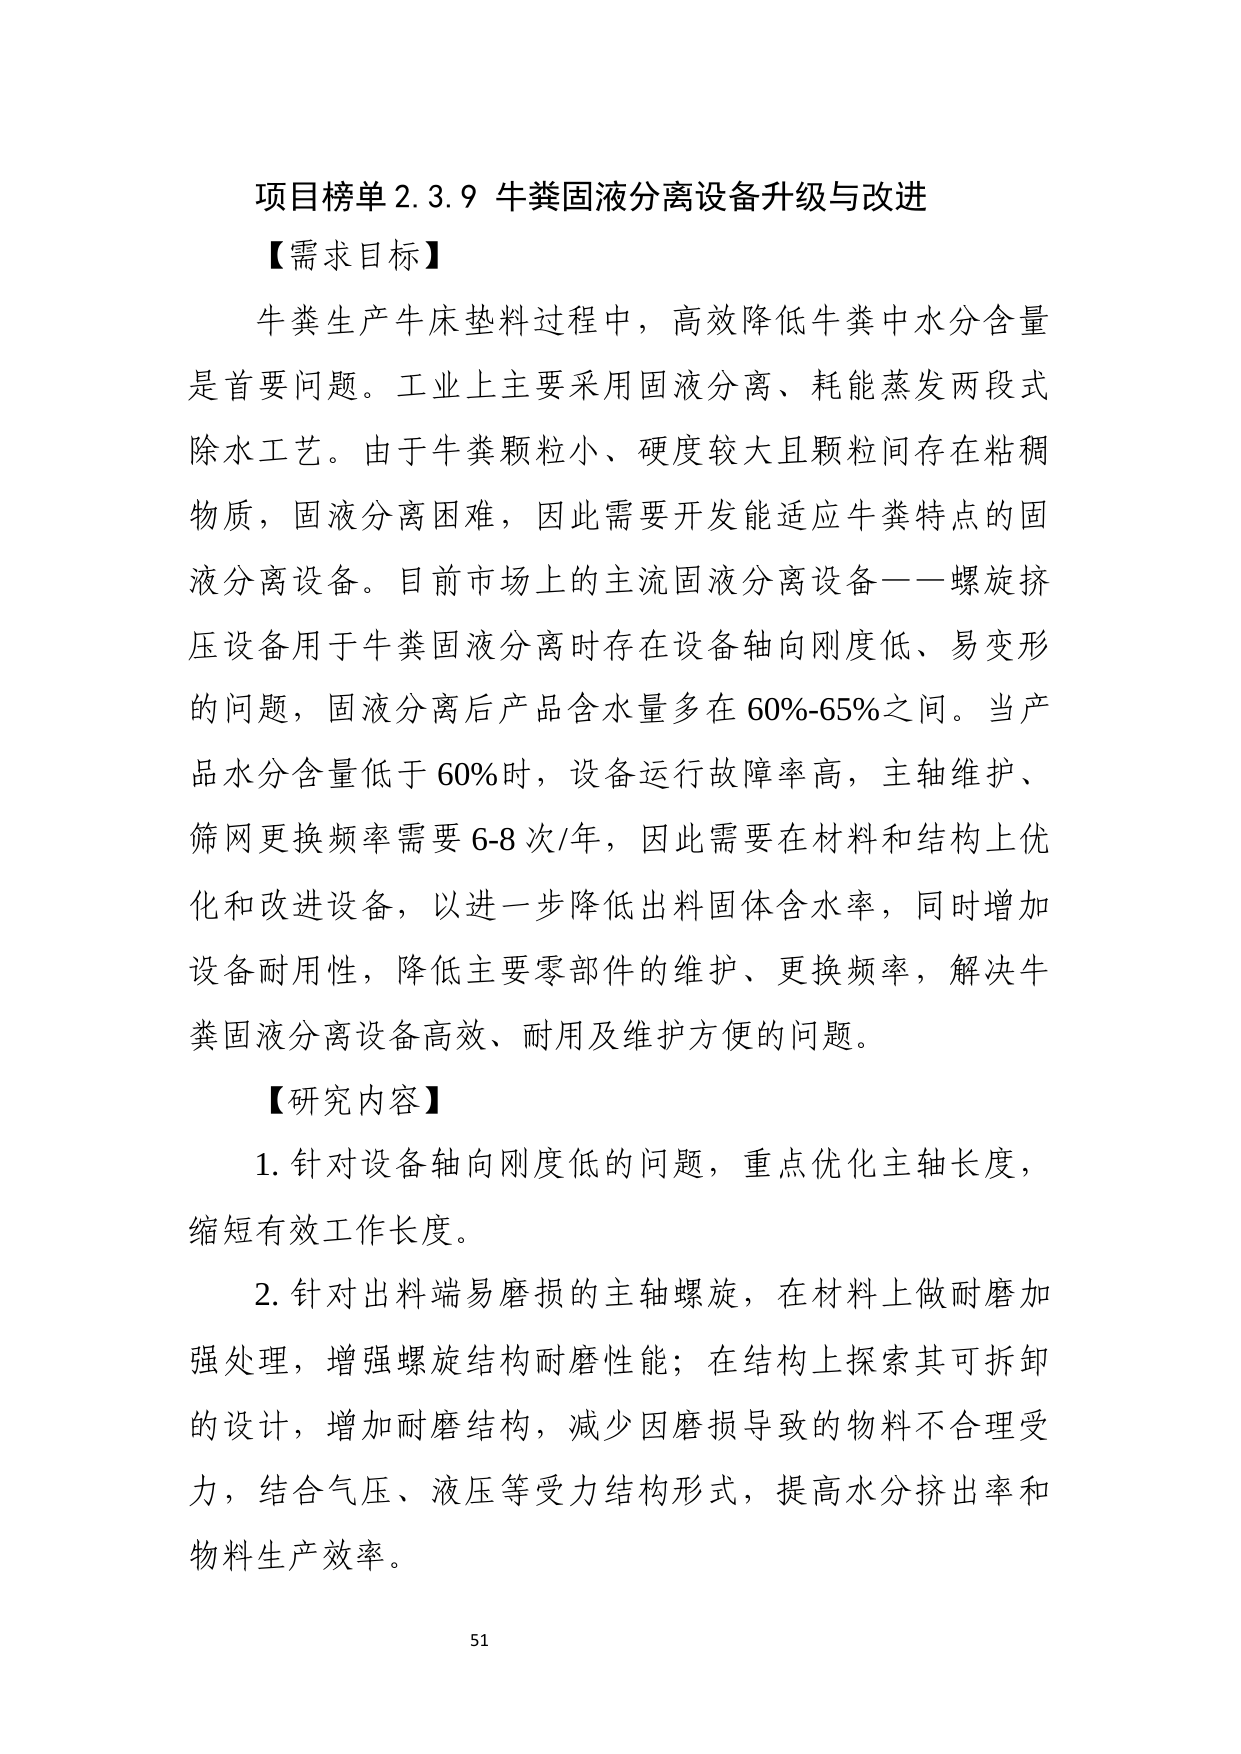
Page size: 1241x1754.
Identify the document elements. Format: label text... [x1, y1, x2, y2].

list 【研究内容】 [187, 1065, 1053, 1130]
text 【需求目标】 [187, 220, 1053, 285]
text 牛粪生产牛床垫料过程中，高效降低牛粪中水分含量是首要问题。工业上主要采用固液分离、耗能蒸发两段式除水工艺。由于牛粪颗粒小、硬度较大且颗粒间存在粘稠物质，固液分离困难，因此需要开发能适应牛粪特点的固液分离设备。目前市场上的主流固液分离设备——螺旋挤压设备用于牛粪固液分离时存在设备轴向刚度低、易变形的问题，固液分离后产品含水量多在60%-65%之间。当产品水分含量低于60%时，设备运行故障率高，主轴维护、筛网更换频率需要6-8次/年，因此需要在材料和结构上优化和改进设备，以进一步降低出料固体含水率，同时增加设备耐用性，降低主要零部件的维护、更换频率，解决牛粪固液分离设备高效、耐用及维护方便的问题。 [187, 285, 1053, 1065]
text 1. 针对设备轴向刚度低的问题，重点优化主轴长度，缩短有效工作长度。 [187, 1130, 1053, 1260]
text 项目榜单2.3.9 牛粪固液分离设备升级与改进 [187, 162, 1053, 220]
text 2. 针对出料端易磨损的主轴螺旋，在材料上做耐磨加强处理，增强螺旋结构耐磨性能；在结构上探索其可拆卸的设计，增加耐磨结构，减少因磨损导致的物料不合理受力，结合气压、液压等受力结构形式，提高水分挤出率和物料生产效率。 [187, 1260, 1053, 1585]
